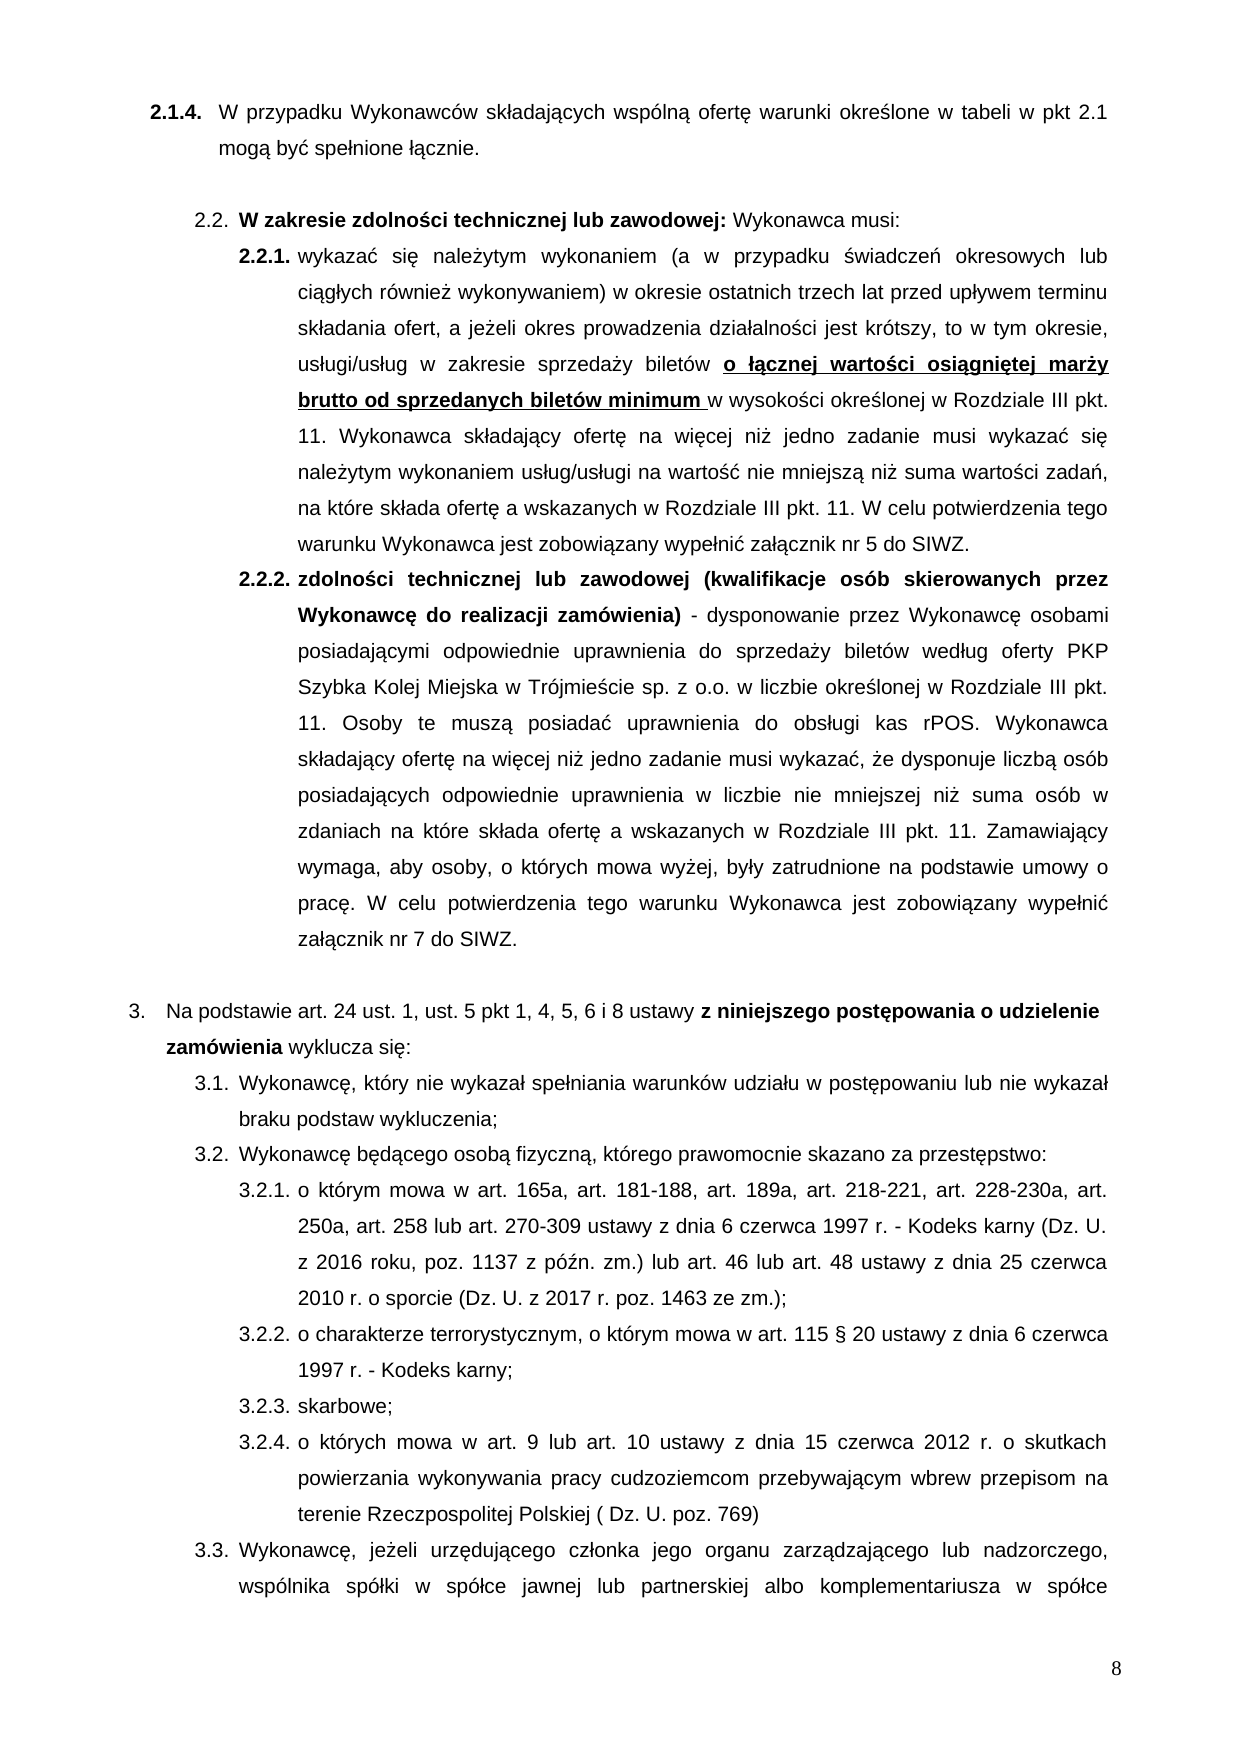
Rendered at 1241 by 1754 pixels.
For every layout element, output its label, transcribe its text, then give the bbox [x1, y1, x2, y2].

list W przypadku Wykonawców składających wspólną ofertę warunki określone w tabeli w pkt 2.1 mogą być spełnione łącznie. [150, 100, 1109, 160]
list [194, 1538, 1109, 1597]
list skarbowe; [238, 1394, 1109, 1418]
list Na podstawie art. 24 ust. 1, ust. 5 pkt 1, 4, 5, 6 i 8 ustawy z niniejszego postępowania o udzielenie zamówienia wyklucza się: [128, 998, 1109, 1058]
list o których mowa w art. 9 lub art. 10 ustawy z dnia 15 czerwca 2012 r. o skutkach powierzania wykonywania pracy cudzoziemcom przebywającym wbrew przepisom na terenie Rzeczpospolitej Polskiej ( Dz. U. poz. 769) [238, 1430, 1109, 1526]
list o którym mowa w art. 165a, art. 181-188, art. 189a, art. 218-221, art. 228-230a, art. 250a, art. 258 lub art. 270-309 ustawy z dnia 6 czerwca 1997 r. - Kodeks karny (Dz. U. z 2016 roku, poz. 1137 z późn. zm.) lub art. 46 lub art. 48 ustawy z dnia 25 czerwca 2010 r. o sporcie (Dz. U. z 2017 r. poz. 1463 ze zm.); [238, 1178, 1109, 1310]
list wykazać się należytym wykonaniem (a w przypadku świadczeń okresowych lub ciągłych również wykonywaniem) w okresie ostatnich trzech lat przed upływem terminu składania ofert, a jeżeli okres prowadzenia działalności jest krótszy, to w tym okresie, usługi/usług w zakresie sprzedaży biletów o łącznej wartości osiągniętej marży brutto od sprzedanych biletów minimum w wysokości określonej w Rozdziale III pkt. 11. Wykonawca składający ofertę na więcej niż jedno zadanie musi wykazać się należytym wykonaniem usług/usługi na wartość nie mniejszą niż suma wartości zadań, na które składa ofertę a wskazanych w Rozdziale III pkt. 11. W celu potwierdzenia tego warunku Wykonawca jest zobowiązany wypełnić załącznik nr 5 do SIWZ. [238, 244, 1109, 555]
list W zakresie zdolności technicznej lub zawodowej: Wykonawca musi: [194, 208, 1109, 232]
list Wykonawcę będącego osobą fizyczną, którego prawomocnie skazano za przestępstwo: [194, 1142, 1109, 1166]
list o charakterze terrorystycznym, o którym mowa w art. 115 § 20 ustawy z dnia 6 czerwca 1997 r. - Kodeks karny; [238, 1322, 1109, 1382]
list zdolności technicznej lub zawodowej (kwalifikacje osób skierowanych przez Wykonawcę do realizacji zamówienia) - dysponowanie przez Wykonawcę osobami posiadającymi odpowiednie uprawnienia do sprzedaży biletów według oferty PKP Szybka Kolej Miejska w Trójmieście sp. z o.o. w liczbie określonej w Rozdziale III pkt. 11. Osoby te muszą posiadać uprawnienia do obsługi kas rPOS. Wykonawca składający ofertę na więcej niż jedno zadanie musi wykazać, że dysponuje liczbą osób posiadających odpowiednie uprawnienia w liczbie nie mniejszej niż suma osób w zdaniach na które składa ofertę a wskazanych w Rozdziale III pkt. 11. Zamawiający wymaga, aby osoby, o których mowa wyżej, były zatrudnione na podstawie umowy o pracę. W celu potwierdzenia tego warunku Wykonawca jest zobowiązany wypełnić załącznik nr 7 do SIWZ. [238, 567, 1109, 951]
list Wykonawcę, który nie wykazał spełniania warunków udziału w postępowaniu lub nie wykazał braku podstaw wykluczenia; [194, 1070, 1109, 1130]
